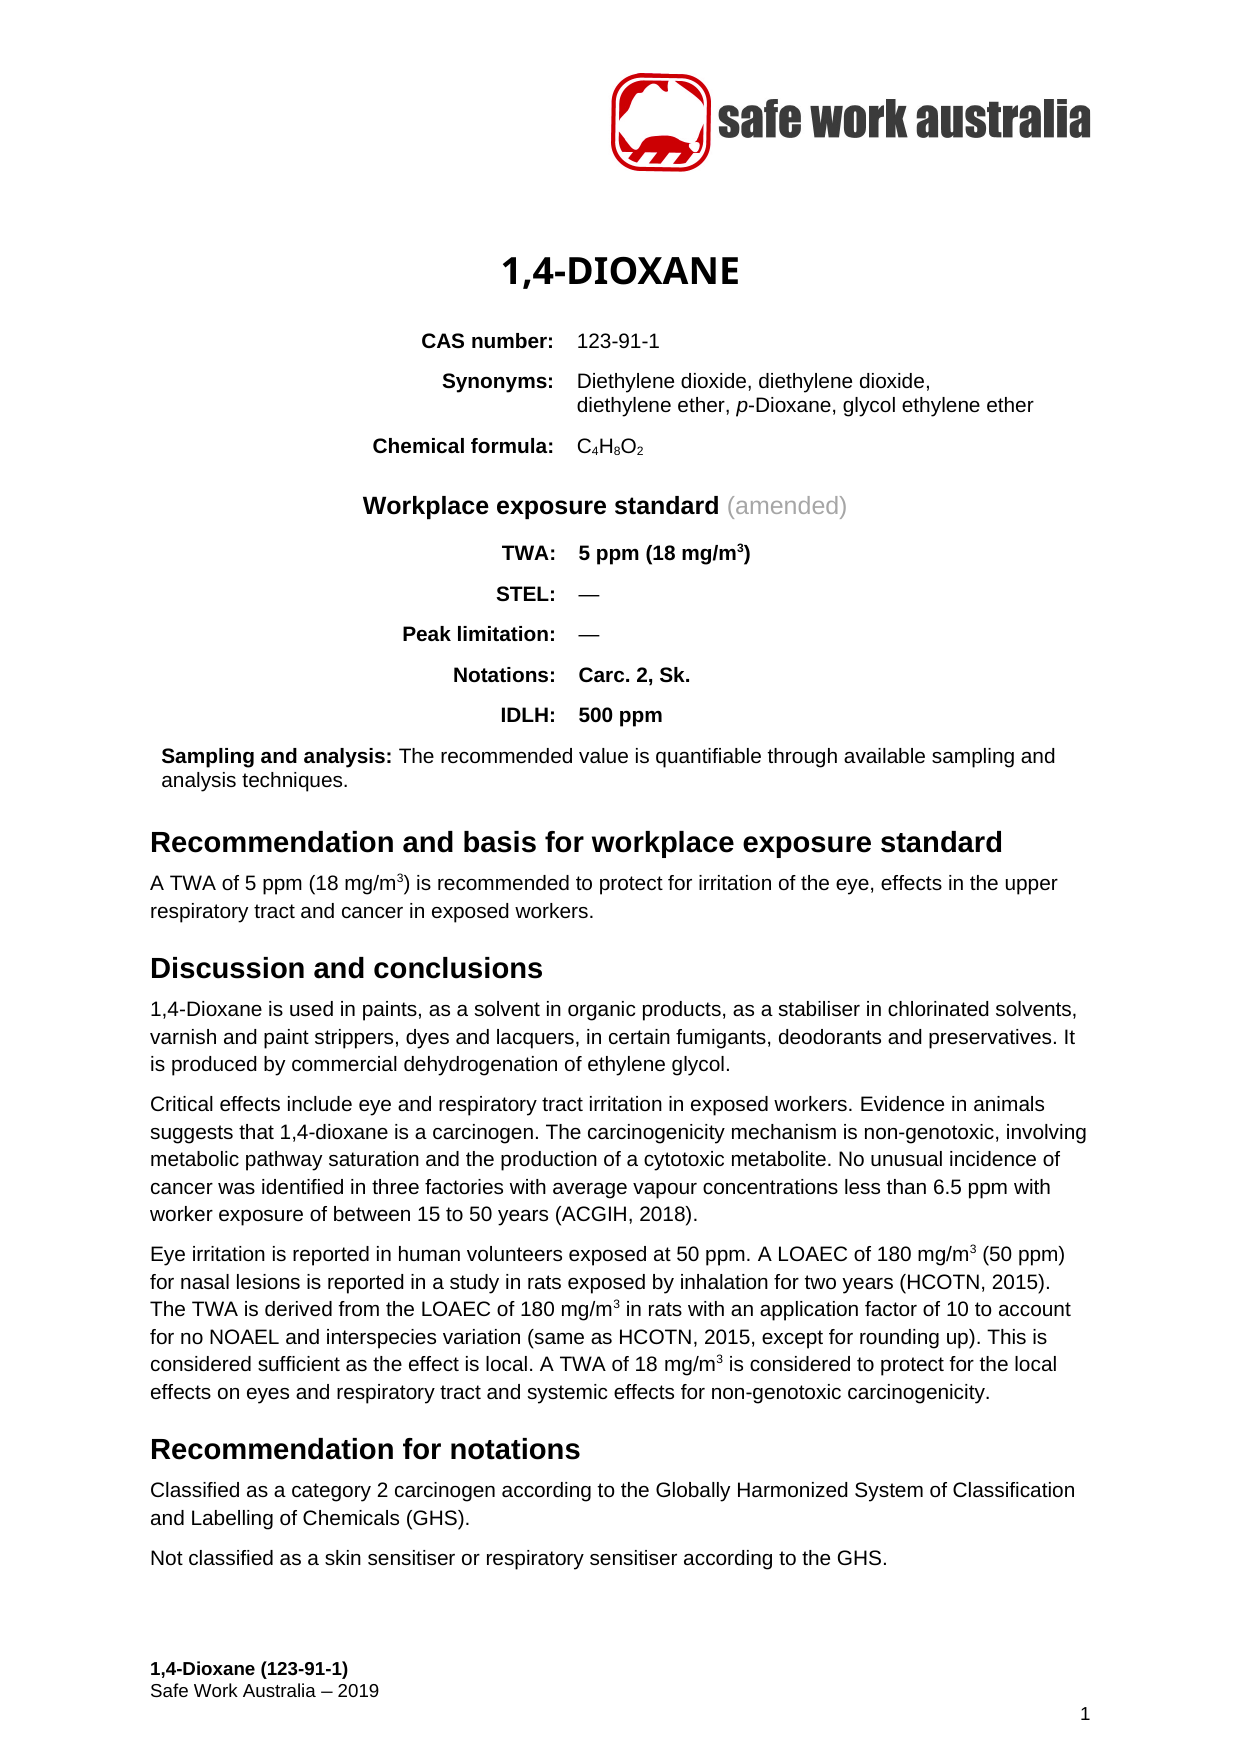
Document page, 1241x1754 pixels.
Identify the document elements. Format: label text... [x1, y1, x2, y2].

table_cell 500 ppm [567, 695, 1090, 736]
table_cell Peak limitation: [150, 614, 567, 654]
text A TWA of 5 ppm (18 mg/m3) is recommended to protect for irritation of the eye, effects in the upper respiratory tract and cancer in exposed workers. [150, 871, 1090, 923]
text 1,4-Dioxane is used in paints, as a solvent in organic products, as a stabiliser in chlorinated solvents, varnish and paint strippers, dyes and lacquers, in certain fumigants, deodorants and preservatives. It is produced by commercial dehydrogenation of ethylene glycol. [150, 997, 1090, 1076]
table_cell Synonyms: [150, 361, 565, 426]
text Not classified as a skin sensitiser or respiratory sensitiser according to the GHS. [150, 1546, 1090, 1570]
table_header TWA: [150, 533, 567, 573]
table_cell — [567, 573, 1090, 614]
text Classified as a category 2 carcinogen according to the Globally Harmonized System of Classification and Labelling of Chemicals (GHS). [150, 1478, 1090, 1530]
text Eye irritation is reported in human volunteers exposed at 50 ppm. A LOAEC of 180 mg/m3 (50 ppm) for nasal lesions is reported in a study in rats exposed by inhalation for two years (HCOTN, 2015). The TWA is derived from the LOAEC of 180 mg/m3 in rats with an application factor of 10 to account for no NOAEL and interspecies variation (same as HCOTN, 2015, except for rounding up). This is considered sufficient as the effect is local. A TWA of 18 mg/m3 is considered to protect for the local effects on eyes and respiratory tract and systemic effects for non-genotoxic carcinogenicity. [150, 1242, 1090, 1404]
table_cell Carc. 2, Sk. [567, 654, 1090, 695]
table_cell Notations: [150, 654, 567, 695]
table_cell — [567, 614, 1090, 654]
table_cell IDLH: [150, 695, 567, 736]
table_cell Chemical formula: [150, 426, 565, 466]
subtitle Recommendation for notations [150, 1432, 1090, 1466]
table_cell Diethylene dioxide, diethylene dioxide, diethylene ether, p-Dioxane, glycol ethylene ether [565, 361, 1090, 426]
subtitle Discussion and conclusions [150, 951, 1090, 985]
table_header 5 ppm (18 mg/m3) [567, 533, 1090, 573]
table_header CAS number: [150, 320, 565, 361]
text Workplace exposure standard [150, 491, 1090, 520]
table_header 123-91-1 [565, 320, 1090, 361]
picture [608, 73, 1091, 172]
text Critical effects include eye and respiratory tract irritation in exposed workers. Evidence in animals suggests that 1,4-dioxane is a carcinogen. The carcinogenicity mechanism is non-genotoxic, involving metabolic pathway saturation and the production of a cytotoxic metabolite. No unusual incidence of cancer was identified in three factories with average vapour concentrations less than 6.5 ppm with worker exposure of between 15 to 50 years (ACGIH, 2018). [150, 1092, 1090, 1226]
table_cell C4H8O2 [565, 426, 1090, 466]
table_cell STEL: [150, 573, 567, 614]
subtitle Recommendation and basis for workplace exposure standard [150, 825, 1090, 859]
table_cell Sampling and analysis: [150, 736, 1090, 800]
